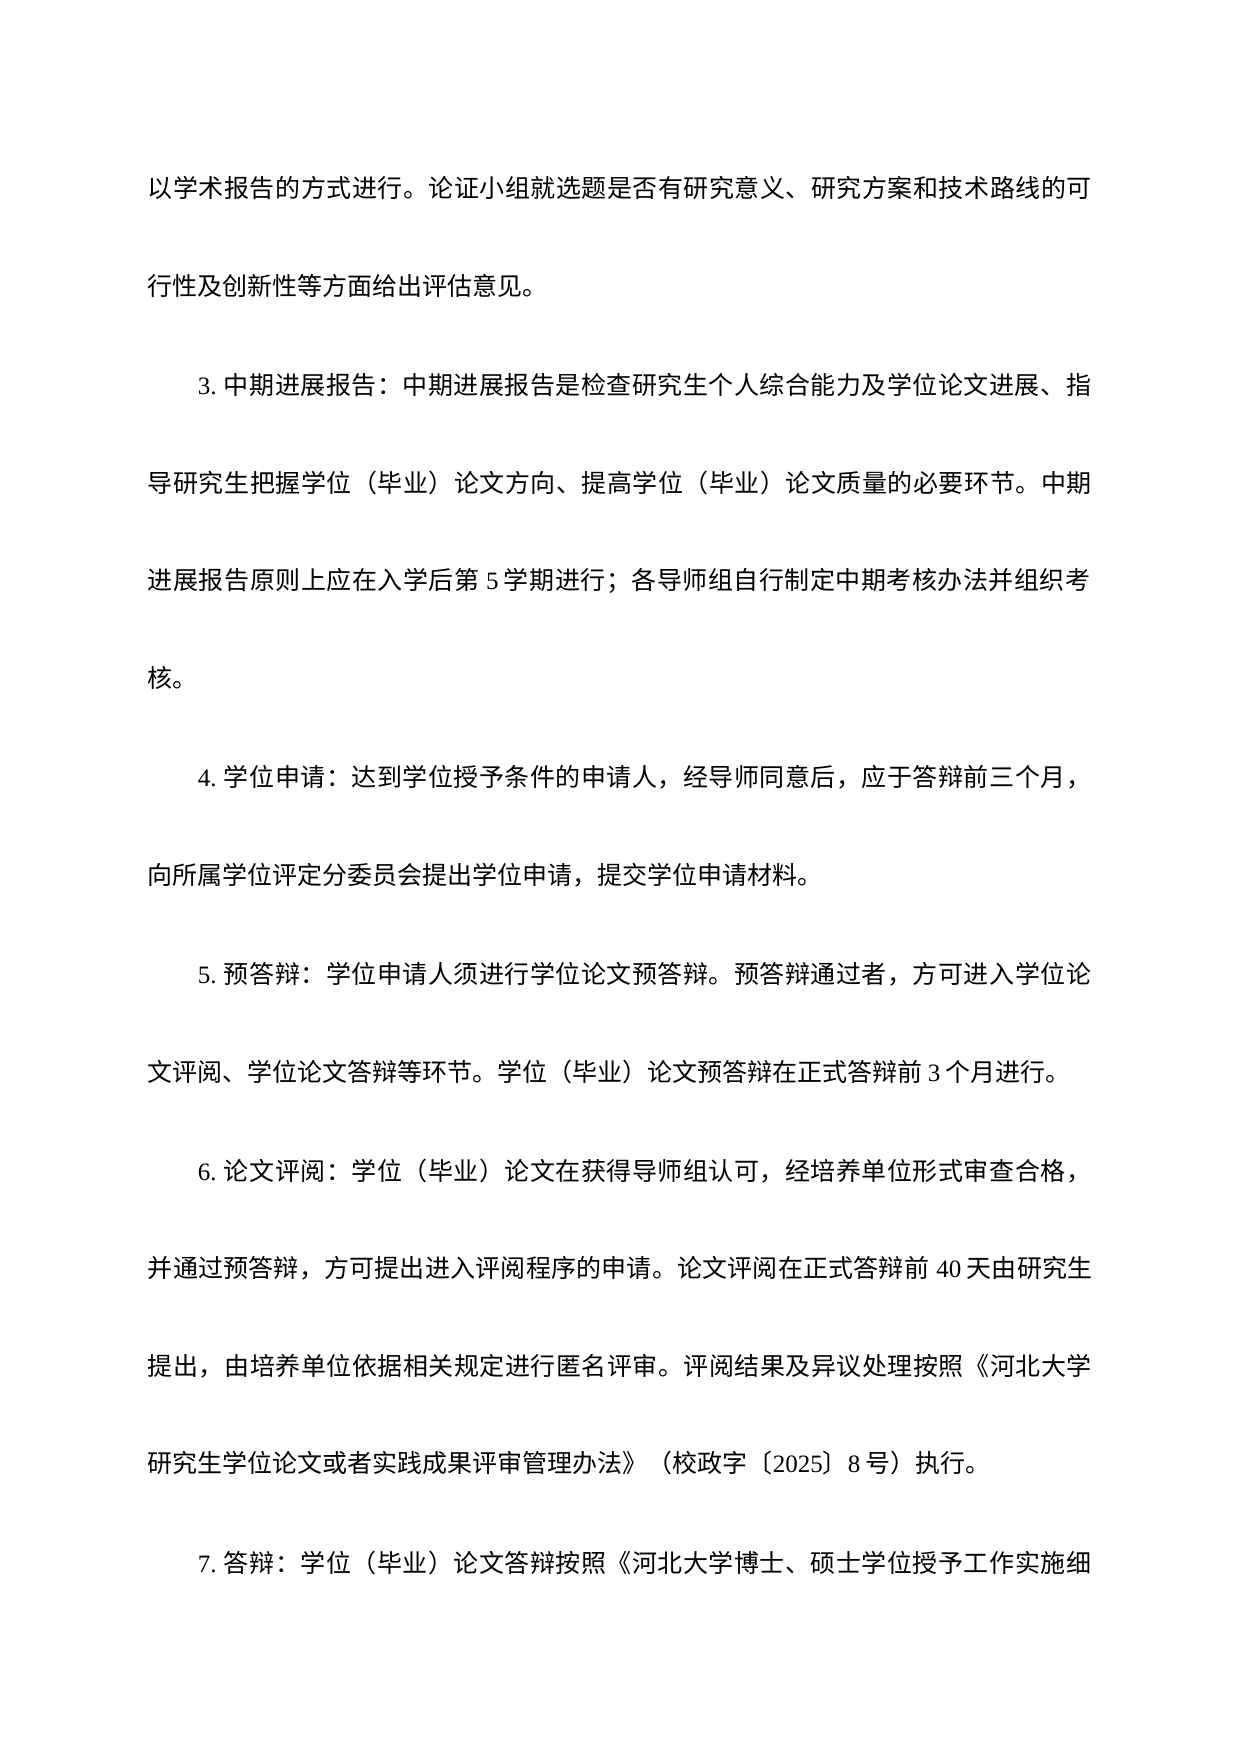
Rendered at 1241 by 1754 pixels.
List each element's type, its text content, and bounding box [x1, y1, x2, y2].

text 5. 预答辩：学位申请人须进行学位论文预答辩。预答辩通过者，方可进入学位论文评阅、学位论文答辩等环节。学位（毕业）论文预答辩在正式答辩前3个月进行。 [148, 940, 1092, 1103]
text 6. 论文评阅：学位（毕业）论文在获得导师组认可，经培养单位形式审查合格，并通过预答辩，方可提出进入评阅程序的申请。论文评阅在正式答辩前40天由研究生提出，由培养单位依据相关规定进行匿名评审。评阅结果及异议处理按照《河北大学研究生学位论文或者实践成果评审管理办法》（校政字〔2025〕8号）执行。 [148, 1137, 1092, 1494]
text 3. 中期进展报告：中期进展报告是检查研究生个人综合能力及学位论文进展、指导研究生把握学位（毕业）论文方向、提高学位（毕业）论文质量的必要环节。中期进展报告原则上应在入学后第5学期进行；各导师组自行制定中期考核办法并组织考核。 [148, 351, 1092, 709]
text 4. 学位申请：达到学位授予条件的申请人，经导师同意后，应于答辩前三个月，向所属学位评定分委员会提出学位申请，提交学位申请材料。 [148, 743, 1092, 906]
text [148, 154, 1092, 317]
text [148, 1529, 1092, 1594]
